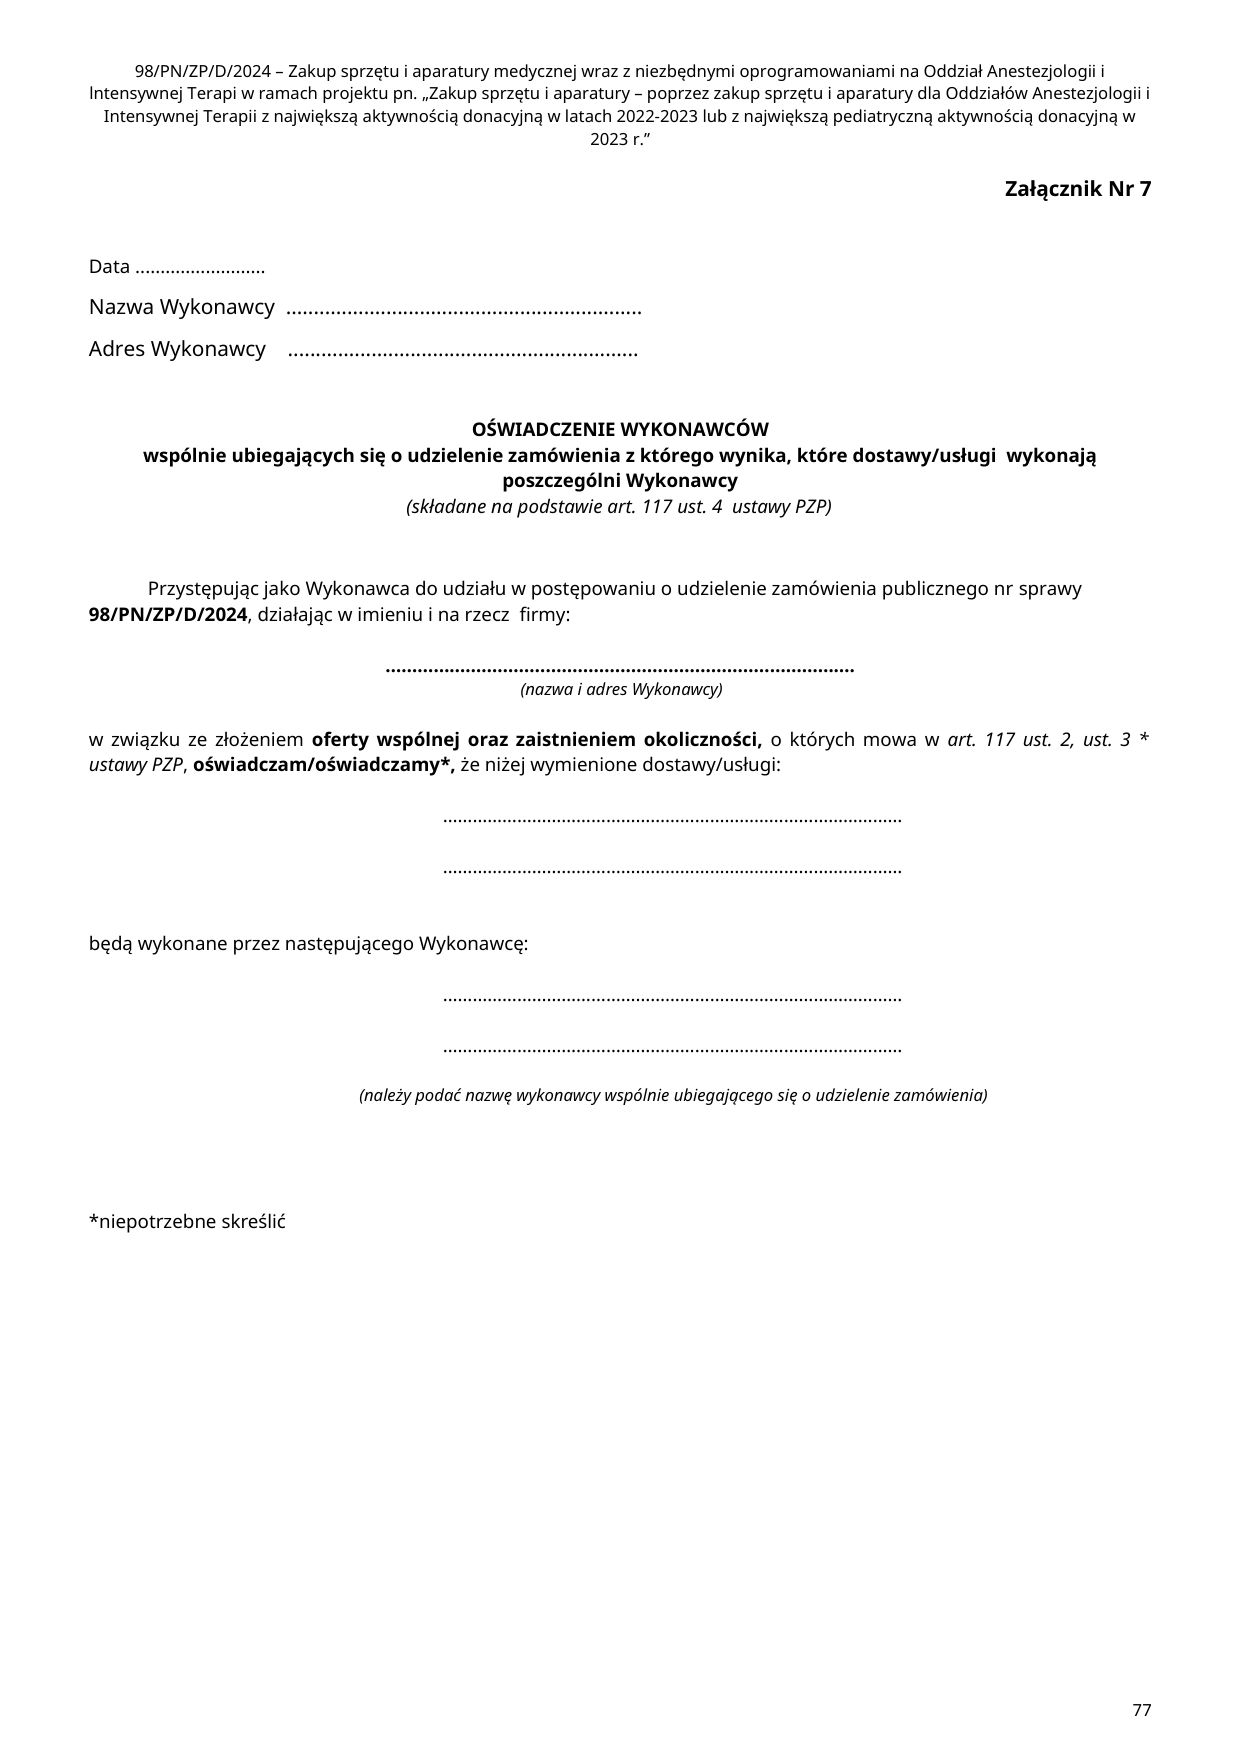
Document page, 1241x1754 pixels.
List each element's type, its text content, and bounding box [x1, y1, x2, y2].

text ………………………………………………………………………………… [193, 1032, 1152, 1058]
text OŚWIADCZENIE WYKONAWCÓW wspólnie ubiegających się o udzielenie zamówienia z którego wynika, które dostawy/usługi wykonają poszczególni Wykonawcy (składane na podstawie art. 117 ust. 4 ustawy PZP) [89, 417, 1152, 519]
text (nazwa i adres Wykonawcy) [89, 678, 1152, 701]
text będą wykonane przez następującego Wykonawcę: [89, 930, 1152, 956]
text Adres Wykonawcy ............................................................... [89, 334, 1152, 363]
text Przystępując jako Wykonawca do udziału w postępowaniu o udzielenie zamówienia publicznego nr sprawy 98/PN/ZP/D/2024, działając w imieniu i na rzecz firmy: [89, 576, 1152, 627]
text Załącznik Nr 7 [89, 174, 1152, 202]
text w związku ze złożeniem oferty wspólnej oraz zaistnieniem okoliczności, o których mowa w art. 117 ust. 2, ust. 3 * ustawy PZP, oświadczam/oświadczamy*, że niżej wymienione dostawy/usługi: [89, 726, 1152, 777]
text ……………………………………………………………………………. [89, 652, 1152, 678]
text ………………………………………………………………………………… [193, 803, 1152, 828]
text Data .......................... [89, 253, 1152, 279]
text ………………………………………………………………………………… [193, 981, 1152, 1007]
text ………………………………………………………………………………… [193, 854, 1152, 879]
text *niepotrzebne skreślić [89, 1208, 1152, 1234]
text (należy podać nazwę wykonawcy wspólnie ubiegającego się o udzielenie zamówienia) [193, 1083, 1152, 1106]
text Nazwa Wykonawcy ................................................................ [89, 292, 1152, 320]
